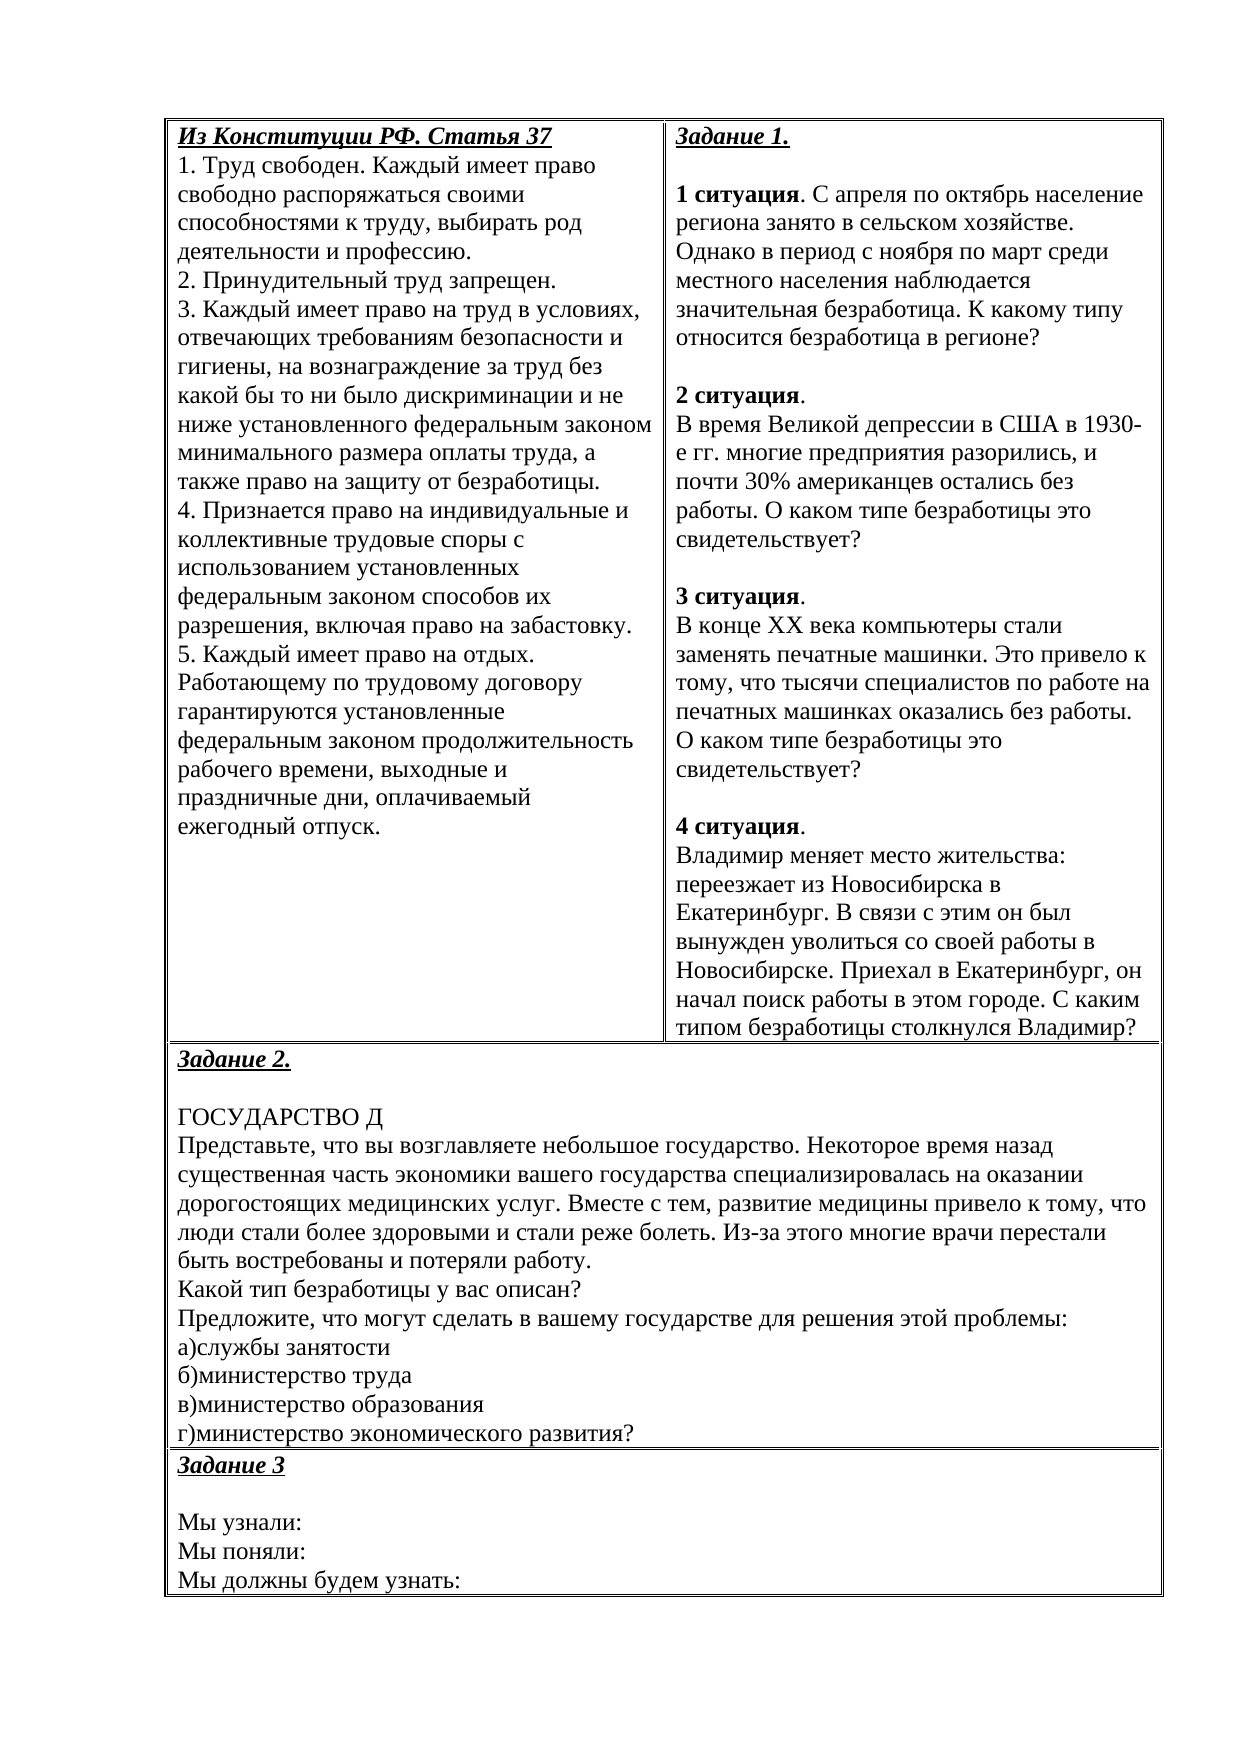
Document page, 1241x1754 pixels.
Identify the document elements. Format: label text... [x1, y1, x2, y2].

table_cell Задание 3 Мы узнали: Мы поняли: Мы должны будем узнать: [168, 1447, 1161, 1594]
table_header Из Конституции РФ. Статья 37 1. Труд свободен. Каждый имеет право свободно распоряжаться своими способностями к труду, выбирать род деятельности и профессию. 2. Принудительный труд запрещен. 3. Каждый имеет право на труд в условиях, отвечающих требованиям безопасности и гигиены, на вознаграждение за труд без какой бы то ни было дискриминации и не ниже установленного федеральным законом минимального размера оплаты труда, а также право на защиту от безработицы. 4. Признается право на индивидуальные и коллективные трудовые споры с использованием установленных федеральным законом способов их разрешения, включая право на забастовку. 5. Каждый имеет право на отдых. Работающему по трудовому договору гарантируются установленные федеральным законом продолжительность рабочего времени, выходные и праздничные дни, оплачиваемый ежегодный отпуск. [168, 121, 664, 1041]
table_header Задание 1. 1 ситуация. С апреля по октябрь население региона занято в сельском хозяйстве. Однако в период с ноября по март среди местного населения наблюдается значительная безработица. К какому типу относится безработица в регионе? 2 ситуация. В время Великой депрессии в США в 1930-е гг. многие предприятия разорились, и почти 30% американцев остались без работы. О каком типе безработицы это свидетельствует? 3 ситуация. В конце ХХ века компьютеры стали заменять печатные машинки. Это привело к тому, что тысячи специалистов по работе на печатных машинках оказались без работы. О каком типе безработицы это свидетельствует? 4 ситуация. Владимир меняет место жительства: переезжает из Новосибирска в Екатеринбург. В связи с этим он был вынужден уволиться со своей работы в Новосибирске. Приехал в Екатеринбург, он начал поиск работы в этом городе. С каким типом безработицы столкнулся Владимир? [664, 121, 1161, 1041]
table_cell Задание 2. ГОСУДАРСТВО Д Представьте, что вы возглавляете небольшое государство. Некоторое время назад существенная часть экономики вашего государства специализировалась на оказании дорогостоящих медицинских услуг. Вместе с тем, развитие медицины привело к тому, что люди стали более здоровыми и стали реже болеть. Из-за этого многие врачи перестали быть востребованы и потеряли работу. Какой тип безработицы у вас описан? Предложите, что могут сделать в вашему государстве для решения этой проблемы: а)службы занятости б)министерство труда в)министерство образования г)министерство экономического развития? [166, 1041, 1163, 1447]
